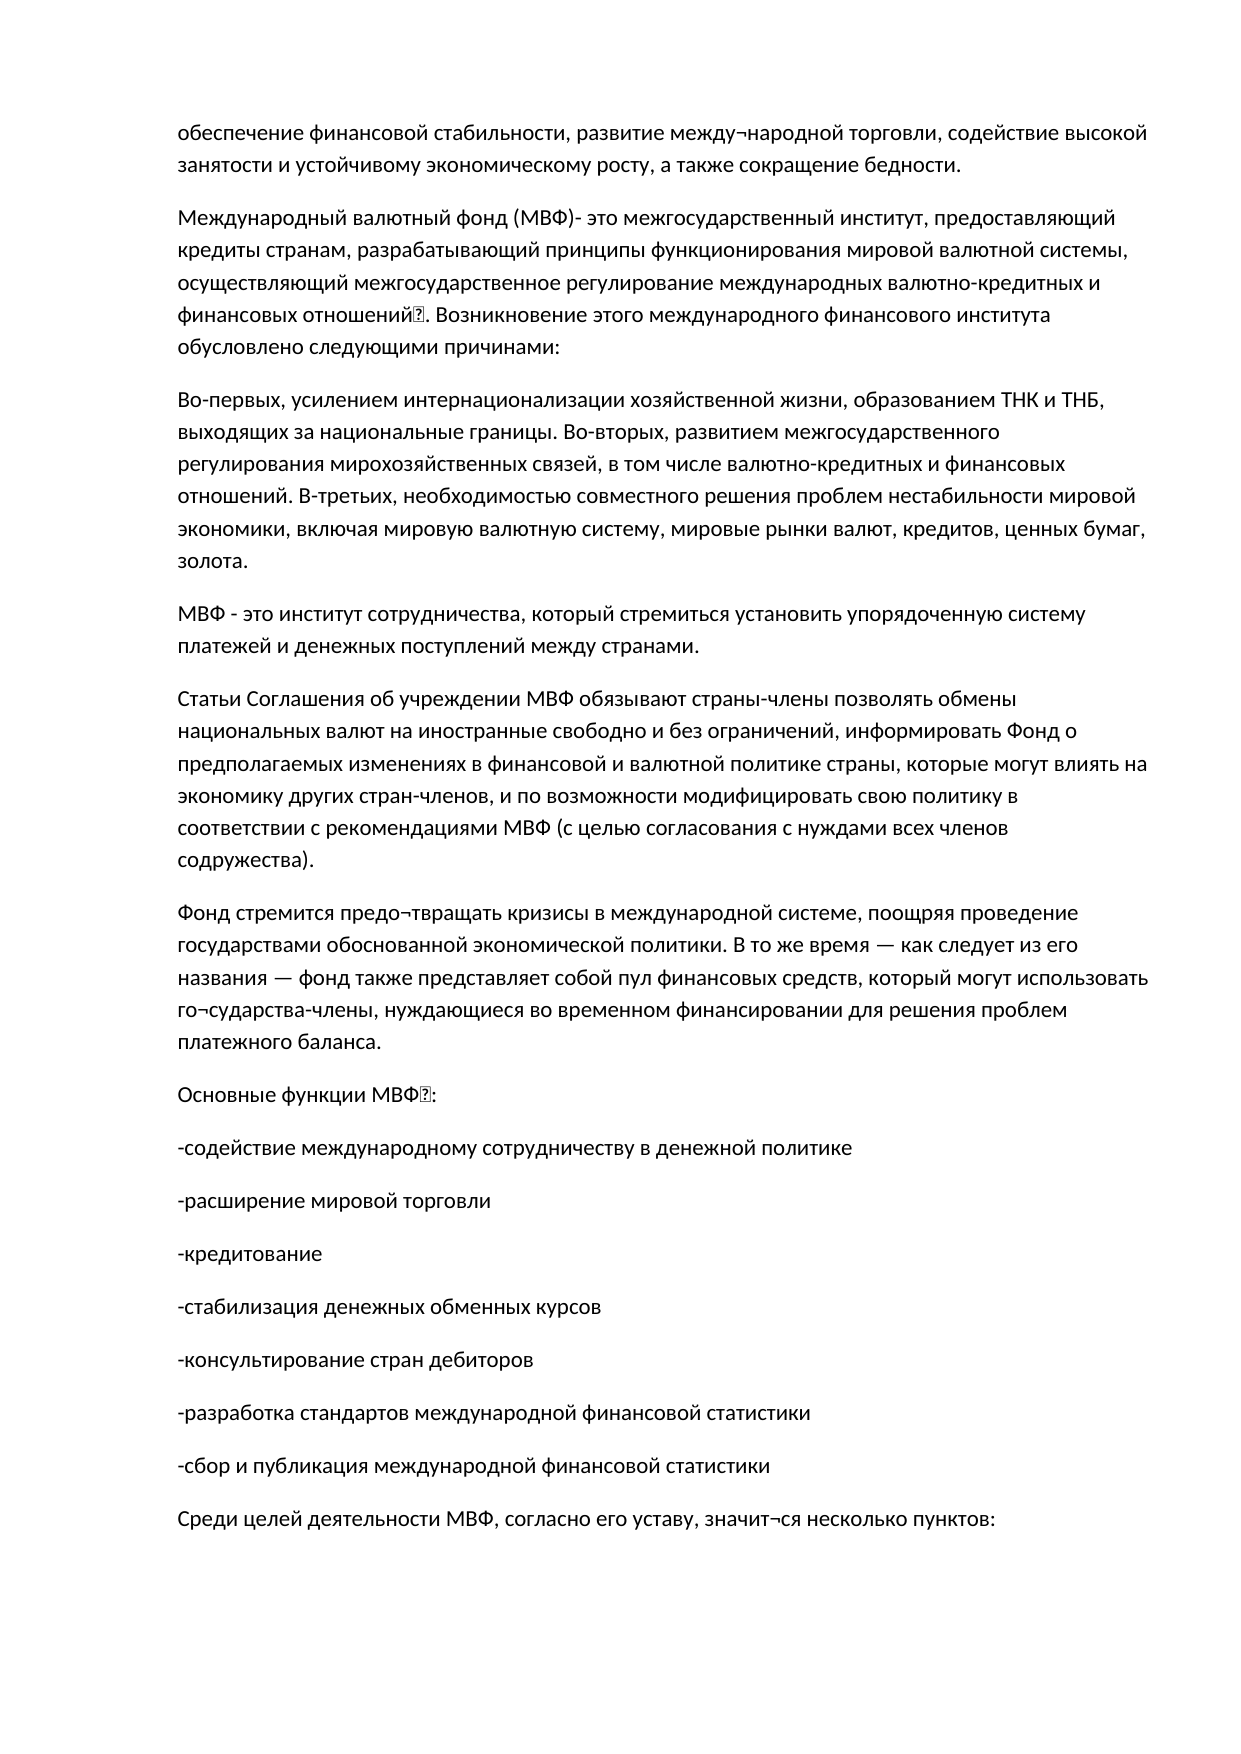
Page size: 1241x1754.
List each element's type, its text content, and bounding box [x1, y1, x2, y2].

text Во-первых, усилением интернационализации хозяйственной жизни, образованием ТНК и ТНБ, выходящих за национальные границы. Во-вторых, развитием межгосударственного регулирования мирохозяйственных связей, в том числе валютно-кредитных и финансовых отношений. В-третьих, необходимостью совместного решения проблем нестабильности мировой экономики, включая мировую валютную систему, мировые рынки валют, кредитов, ценных бумаг, золота. [177, 385, 1152, 574]
text Основные функции МВФ: [177, 1080, 1152, 1108]
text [177, 118, 1152, 178]
text -консультирование стран дебиторов [177, 1345, 1152, 1373]
text -стабилизация денежных обменных курсов [177, 1292, 1152, 1320]
text -разработка стандартов международной финансовой статистики [177, 1398, 1152, 1426]
text МВФ - это институт сотрудничества, который стремиться установить упорядоченную систему платежей и денежных поступлений между странами. [177, 599, 1152, 659]
text Международный валютный фонд (МВФ)- это межгосударственный институт, предоставляющий кредиты странам, разрабатывающий принципы функционирования мировой валютной системы, осуществляющий межгосударственное регулирование международных валютно-кредитных и финансовых отношений. Возникновение этого международного финансового института обусловлено следующими причинами: [177, 203, 1152, 360]
text -сбор и публикация международной финансовой статистики [177, 1451, 1152, 1479]
text Среди целей деятельности МВФ, согласно его уставу, значит¬ся несколько пунктов: [177, 1504, 1152, 1532]
text -расширение мировой торговли [177, 1186, 1152, 1214]
text Фонд стремится предо¬твращать кризисы в международной системе, поощряя проведение государствами обоснованной экономической политики. В то же время — как следует из его названия — фонд также представляет собой пул финансовых средств, который могут использовать го¬сударства-члены, нуждающиеся во временном финансировании для решения проблем платежного баланса. [177, 898, 1152, 1055]
text -содействие международному сотрудничеству в денежной политике [177, 1133, 1152, 1161]
text -кредитование [177, 1239, 1152, 1267]
text Статьи Соглашения об учреждении МВФ обязывают страны-члены позволять обмены национальных валют на иностранные свободно и без ограничений, информировать Фонд о предполагаемых изменениях в финансовой и валютной политике страны, которые могут влиять на экономику других стран-членов, и по возможности модифицировать свою политику в соответствии с рекомендациями МВФ (с целью согласования с нуждами всех членов содружества). [177, 684, 1152, 873]
